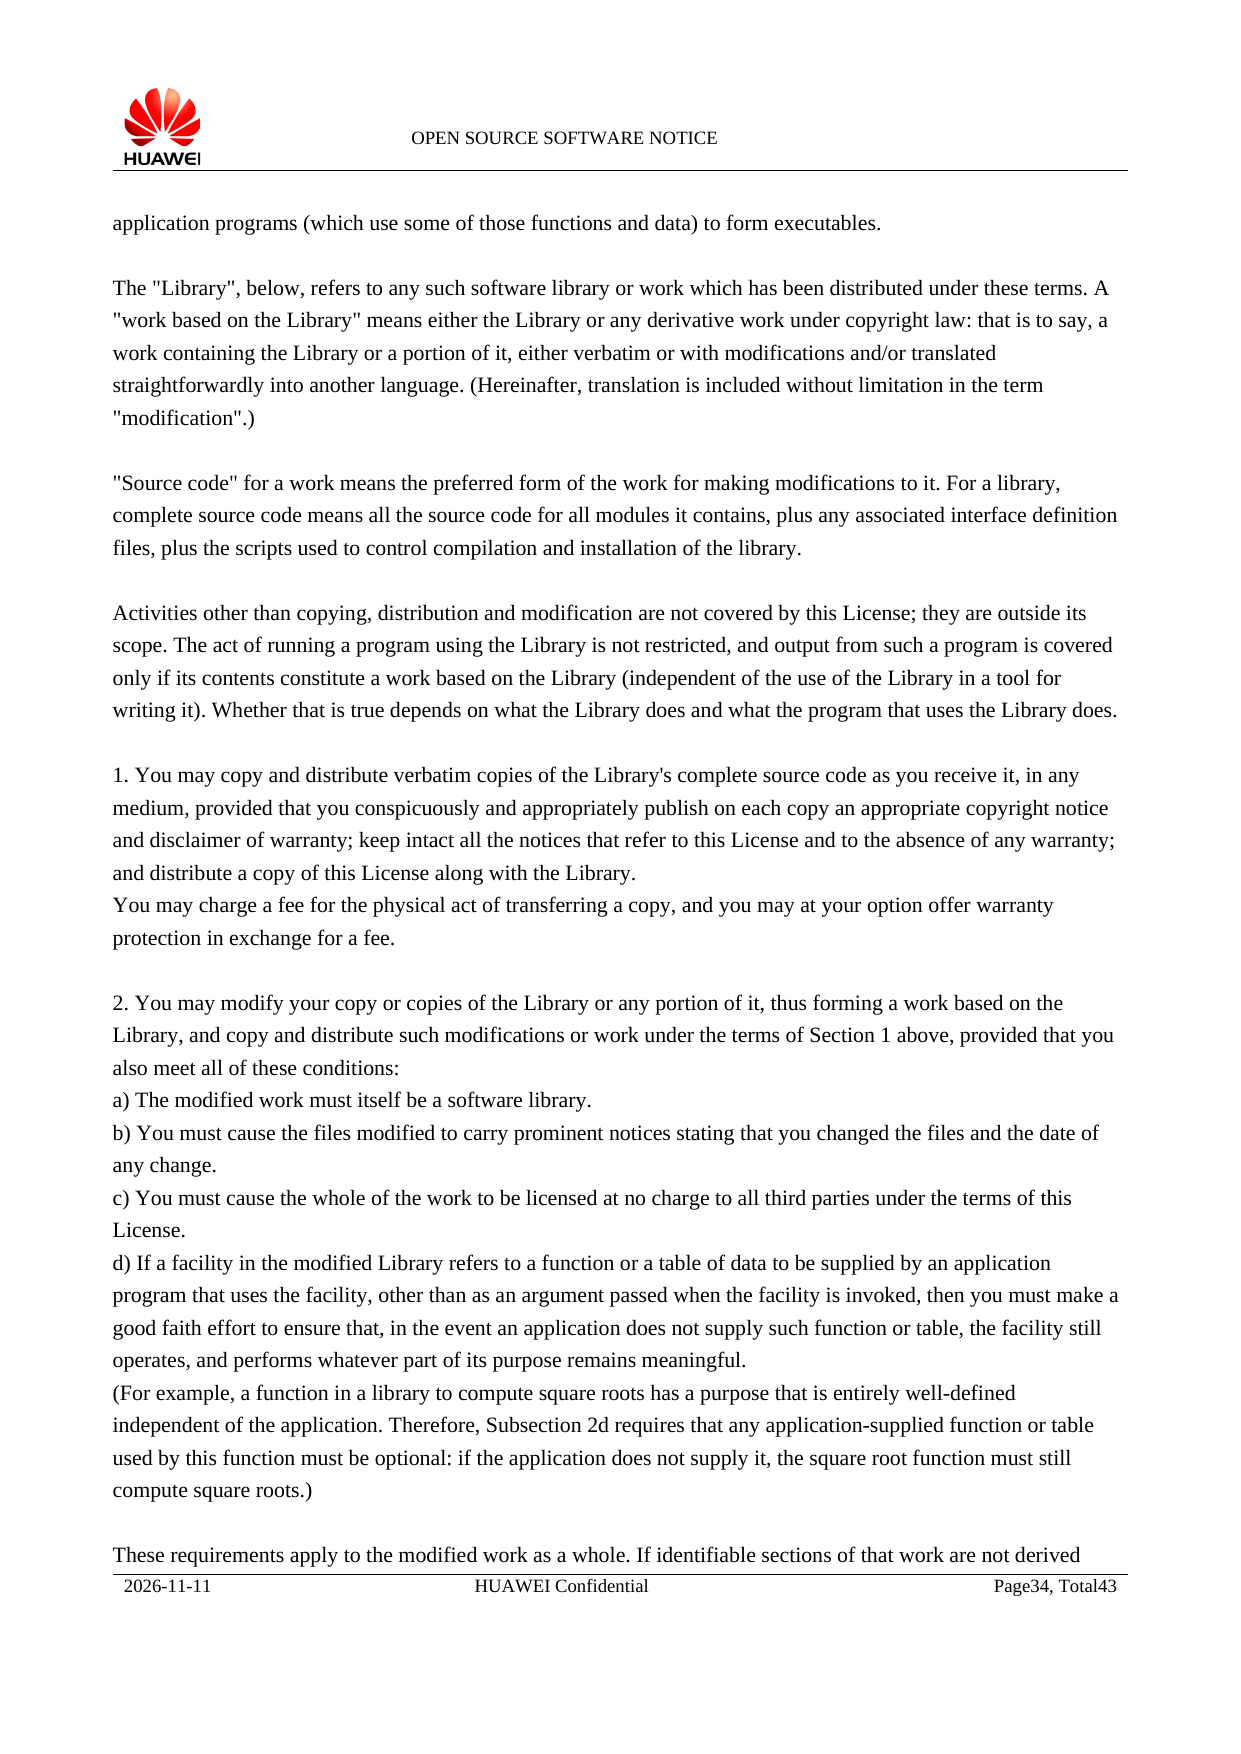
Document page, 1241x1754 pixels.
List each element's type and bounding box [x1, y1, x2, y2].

picture [124, 88, 201, 165]
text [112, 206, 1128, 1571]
